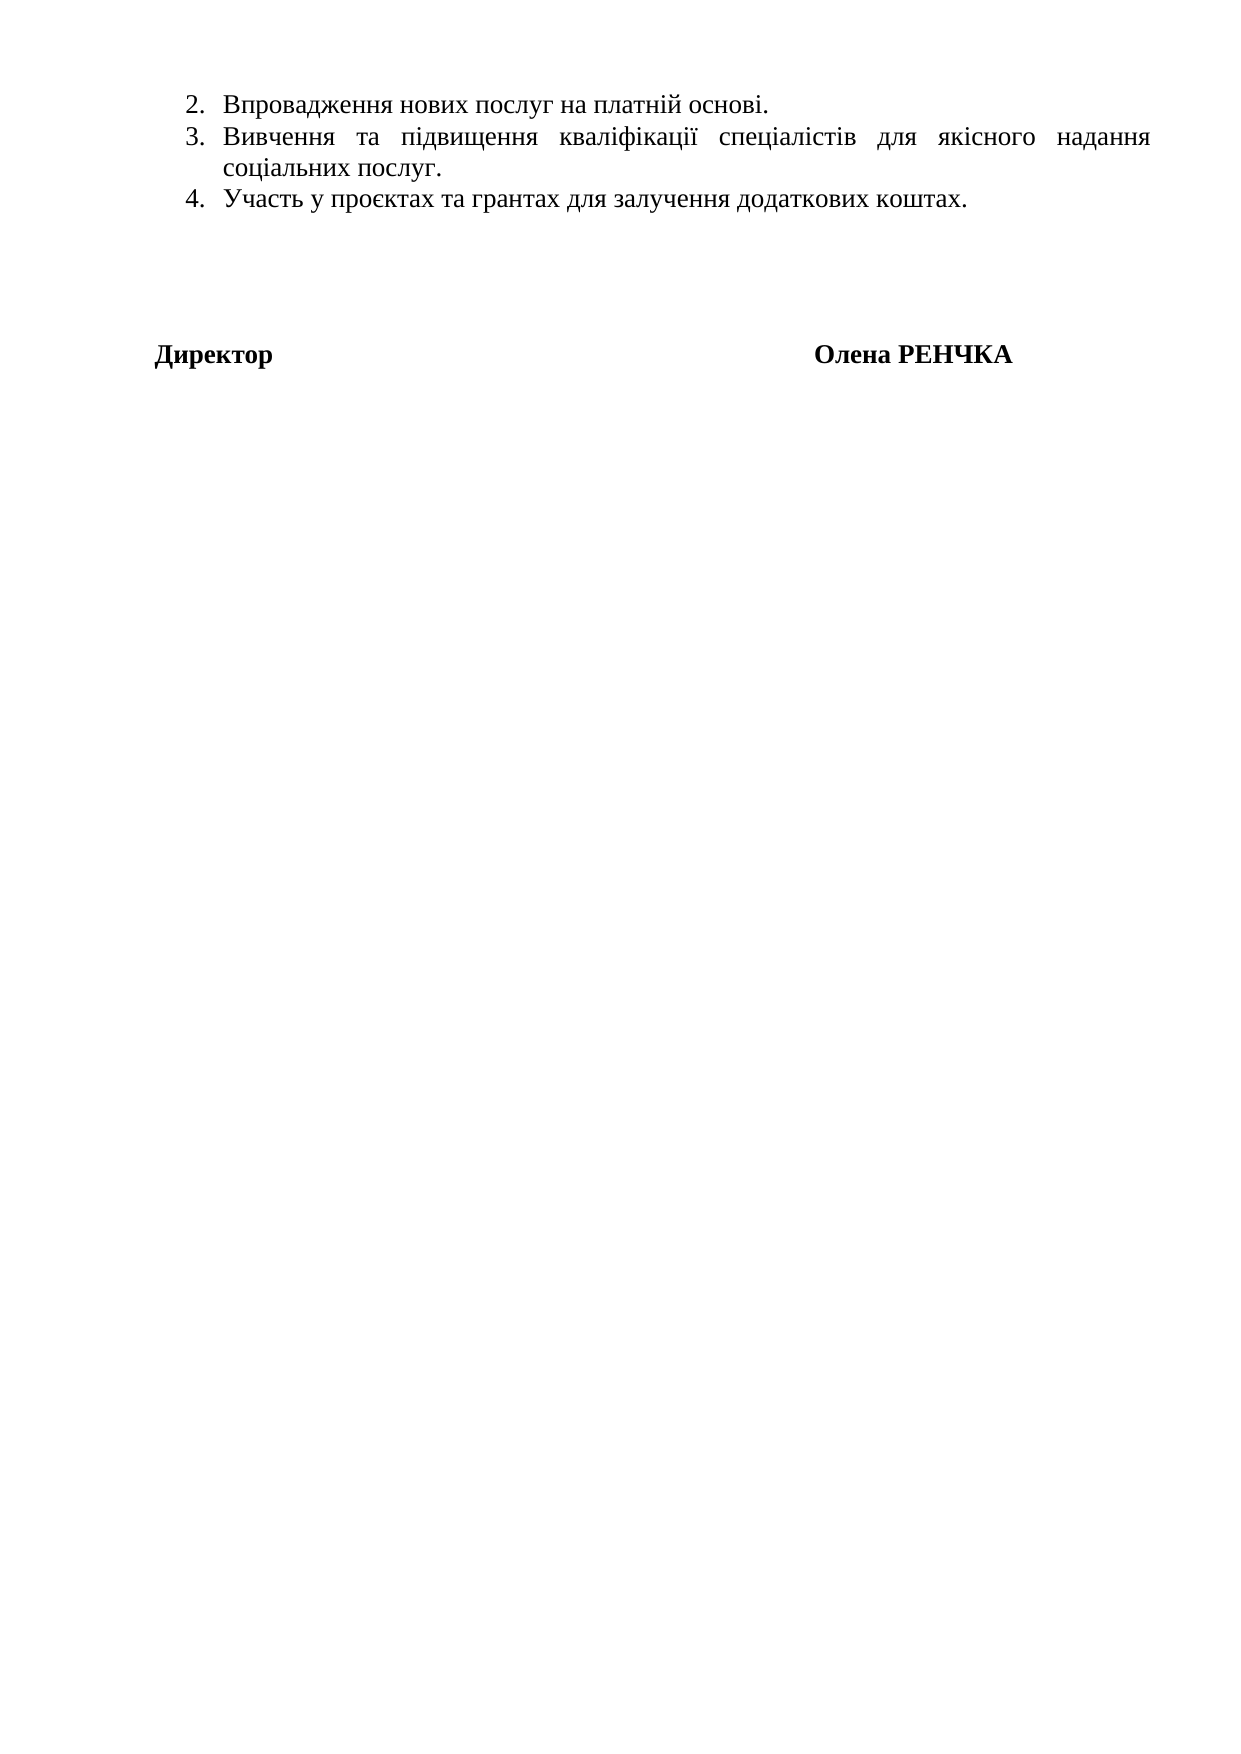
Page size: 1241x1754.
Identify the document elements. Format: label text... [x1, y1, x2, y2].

list Впровадження нових послуг на платній основі. [185, 88, 1152, 120]
list Участь у проєктах та грантах для залучення додаткових коштах. [185, 182, 1152, 213]
list Вивчення та підвищення кваліфікації спеціалістів для якісного надання соціальних послуг. [185, 120, 1152, 182]
text Директор Олена РЕНЧКА [148, 338, 1152, 369]
